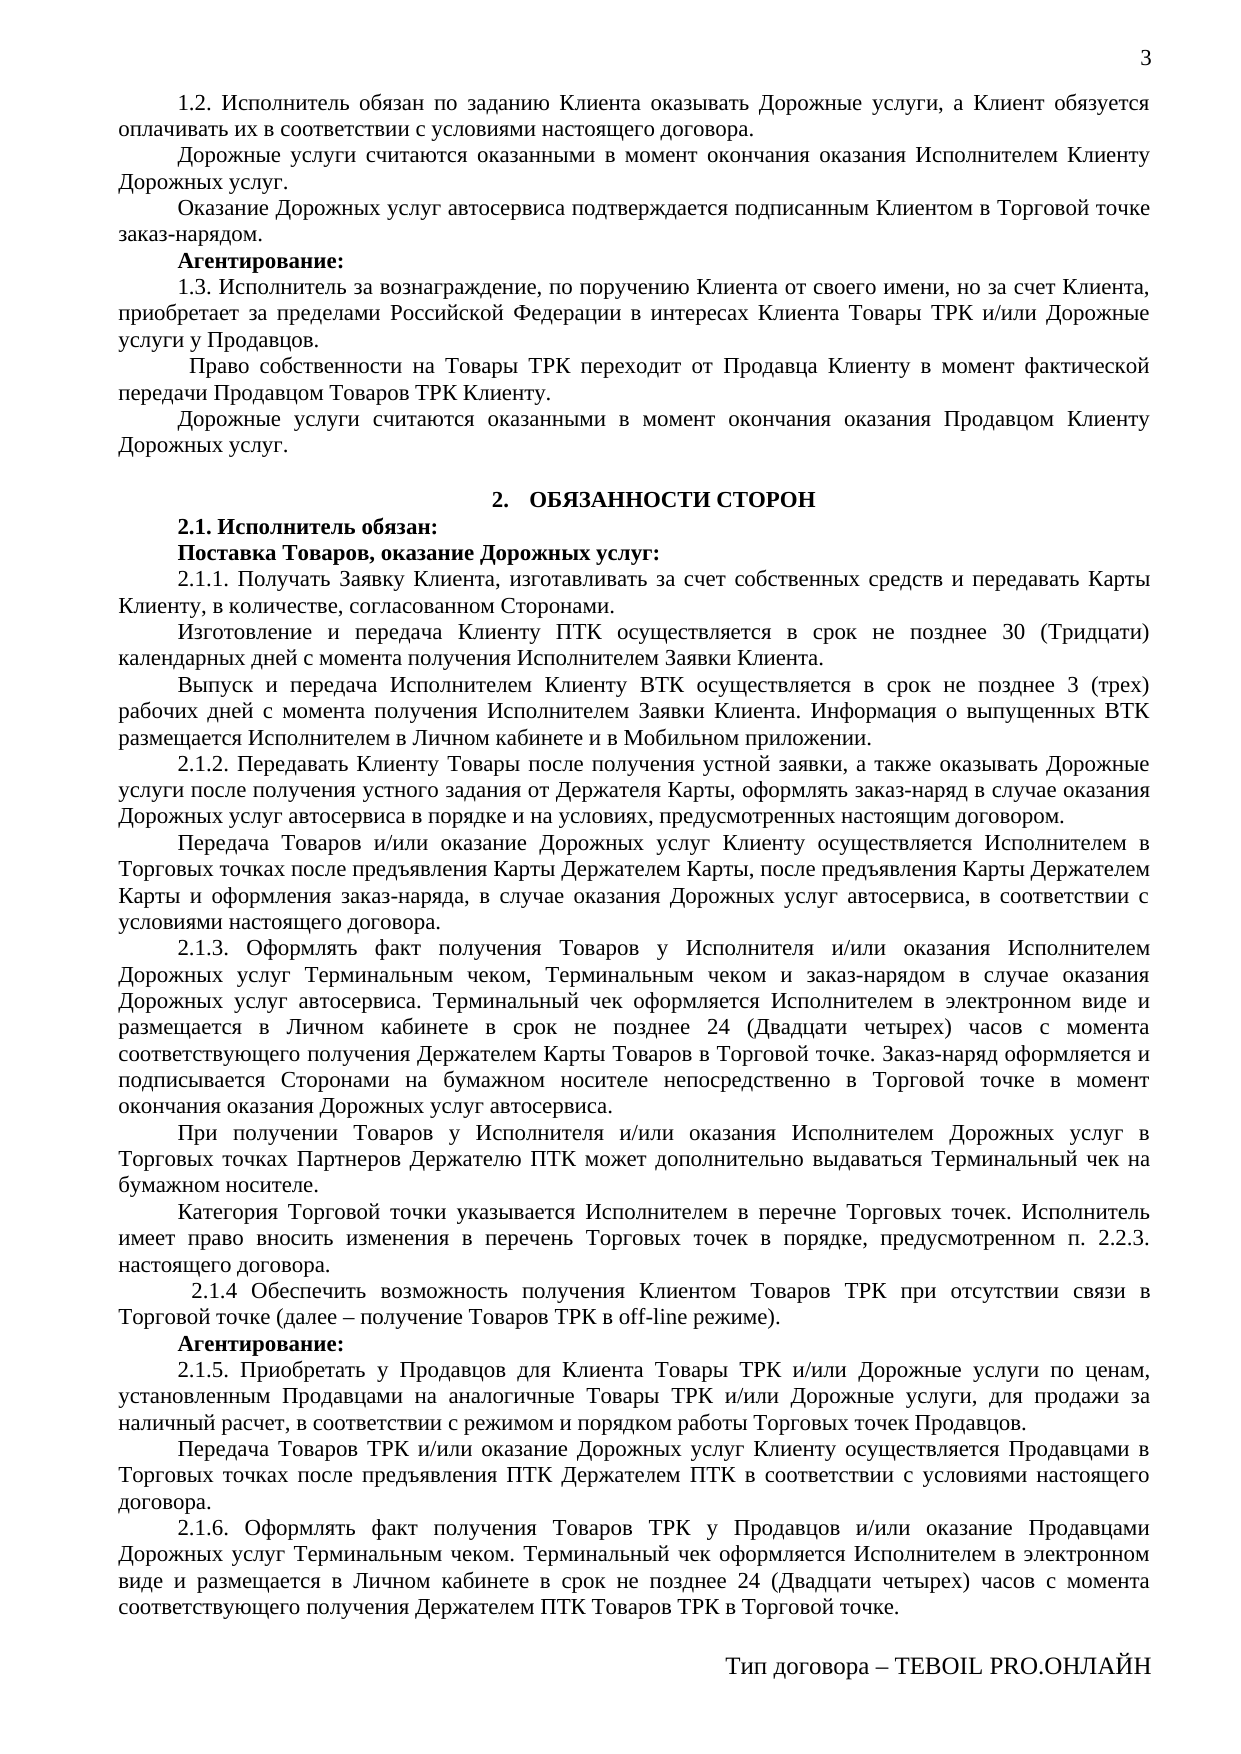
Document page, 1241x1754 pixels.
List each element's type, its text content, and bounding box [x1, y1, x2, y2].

text 2.1.4 Обеспечить возможность получения Клиентом Товаров ТРК при отсутствии связи в Торговой точке (далее – получение Товаров ТРК в off-line режиме). [118, 1277, 1152, 1330]
text 2.1. Исполнитель обязан: [177, 513, 1152, 539]
text При получении Товаров у Исполнителя и/или оказания Исполнителем Дорожных услуг в Торговых точках Партнеров Держателю ПТК может дополнительно выдаваться Терминальный чек на бумажном носителе. [118, 1119, 1152, 1198]
text Передача Товаров ТРК и/или оказание Дорожных услуг Клиенту осуществляется Продавцами в Торговых точках после предъявления ПТК Держателем ПТК в соответствии с условиями настоящего договора. [118, 1435, 1152, 1514]
text Агентирование: [118, 247, 1152, 273]
text Выпуск и передача Исполнителем Клиенту ВТК осуществляется в срок не позднее 3 (трех) рабочих дней с момента получения Исполнителем Заявки Клиента. Информация о выпущенных ВТК размещается Исполнителем в Личном кабинете и в Мобильном приложении. [118, 671, 1152, 750]
text Дорожные услуги считаются оказанными в момент окончания оказания Продавцом Клиенту Дорожных услуг. [118, 405, 1152, 458]
subtitle ОБЯЗАННОСТИ СТОРОН [156, 486, 1152, 513]
text Изготовление и передача Клиенту ПТК осуществляется в срок не позднее 30 (Тридцати) календарных дней с момента получения Исполнителем Заявки Клиента. [118, 618, 1152, 671]
text Агентирование: [118, 1330, 1152, 1356]
text Оказание Дорожных услуг автосервиса подтверждается подписанным Клиентом в Торговой точке заказ-нарядом. [118, 194, 1152, 247]
text 1.3. Исполнитель за вознаграждение, по поручению Клиента от своего имени, но за счет Клиента, приобретает за пределами Российской Федерации в интересах Клиента Товары ТРК и/или Дорожные услуги у Продавцов. [118, 273, 1152, 352]
text 2.1.3. Оформлять факт получения Товаров у Исполнителя и/или оказания Исполнителем Дорожных услуг Терминальным чеком, Терминальным чеком и заказ-нарядом в случае оказания Дорожных услуг автосервиса. Терминальный чек оформляется Исполнителем в электронном виде и размещается в Личном кабинете в срок не позднее 24 (Двадцати четырех) часов с момента соответствующего получения Держателем Карты Товаров в Торговой точке. Заказ-наряд оформляется и подписывается Сторонами на бумажном носителе непосредственно в Торговой точке в момент окончания оказания Дорожных услуг автосервиса. [118, 934, 1152, 1119]
text Передача Товаров и/или оказание Дорожных услуг Клиенту осуществляется Исполнителем в Торговых точках после предъявления Карты Держателем Карты, после предъявления Карты Держателем Карты и оформления заказ-наряда, в случае оказания Дорожных услуг автосервиса, в соответствии с условиями настоящего договора. [118, 829, 1152, 934]
text Дорожные услуги считаются оказанными в момент окончания оказания Исполнителем Клиенту Дорожных услуг. [118, 141, 1152, 194]
text 1.2. Исполнитель обязан по заданию Клиента оказывать Дорожные услуги, а Клиент обязуется оплачивать их в соответствии с условиями настоящего договора. [118, 89, 1152, 141]
text 2.1.1. Получать Заявку Клиента, изготавливать за счет собственных средств и передавать Карты Клиенту, в количестве, согласованном Сторонами. [118, 565, 1152, 618]
text Категория Торговой точки указывается Исполнителем в перечне Торговых точек. Исполнитель имеет право вносить изменения в перечень Торговых точек в порядке, предусмотренном п. 2.2.3. настоящего договора. [118, 1198, 1152, 1277]
text 2.1.6. Оформлять факт получения Товаров ТРК у Продавцов и/или оказание Продавцами Дорожных услуг Терминальным чеком. Терминальный чек оформляется Исполнителем в электронном виде и размещается в Личном кабинете в срок не позднее 24 (Двадцати четырех) часов с момента соответствующего получения Держателем ПТК Товаров ТРК в Торговой точке. [118, 1514, 1152, 1619]
text 2.1.5. Приобретать у Продавцов для Клиента Товары ТРК и/или Дорожные услуги по ценам, установленным Продавцами на аналогичные Товары ТРК и/или Дорожные услуги, для продажи за наличный расчет, в соответствии с режимом и порядком работы Торговых точек Продавцов. [118, 1356, 1152, 1435]
text Поставка Товаров, оказание Дорожных услуг: [118, 539, 1152, 565]
text 2.1.2. Передавать Клиенту Товары после получения устной заявки, а также оказывать Дорожные услуги после получения устного задания от Держателя Карты, оформлять заказ-наряд в случае оказания Дорожных услуг автосервиса в порядке и на условиях, предусмотренных настоящим договором. [118, 750, 1152, 829]
text Право собственности на Товары ТРК переходит от Продавца Клиенту в момент фактической передачи Продавцом Товаров ТРК Клиенту. [118, 352, 1152, 405]
